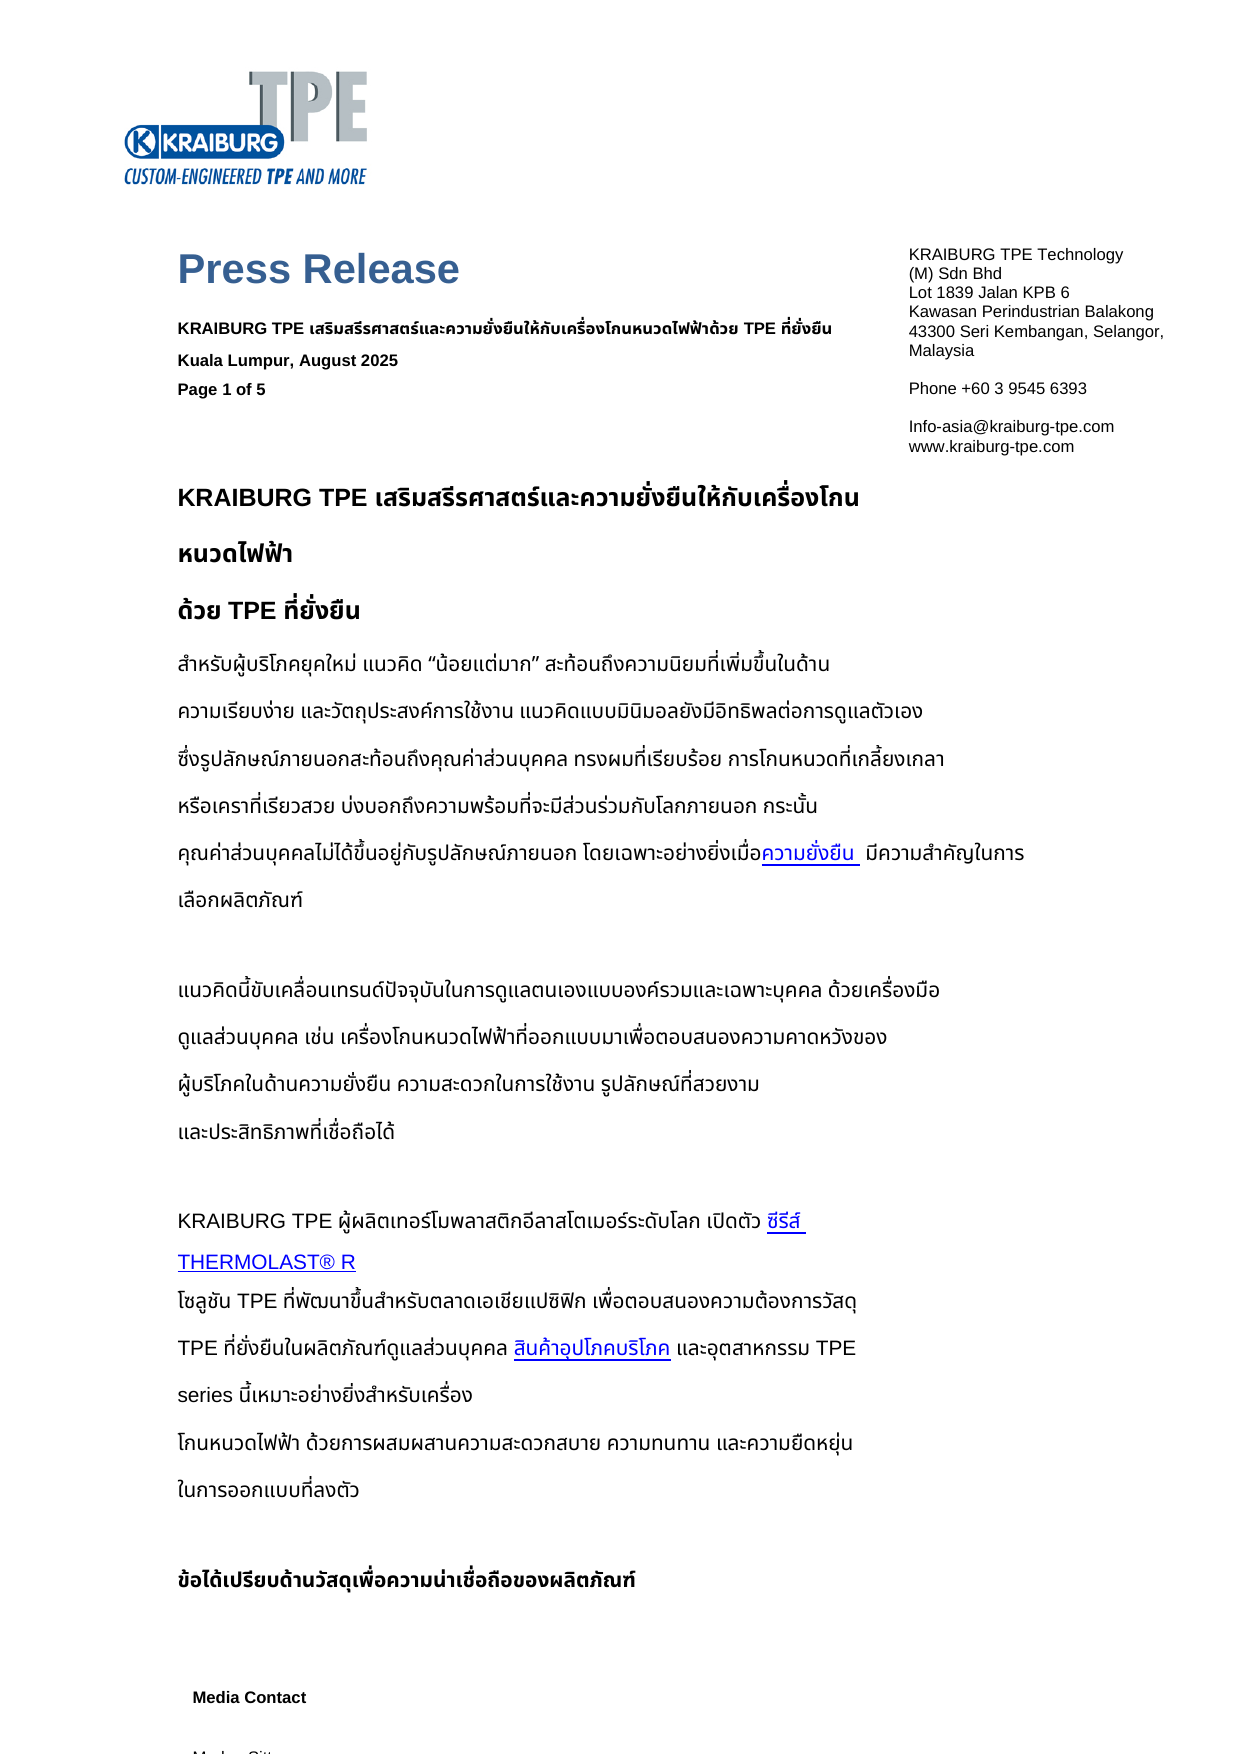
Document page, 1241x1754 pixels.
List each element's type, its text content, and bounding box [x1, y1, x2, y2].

text KRAIBURG TPE เสริมสรีรศาสตร์และความยั่งยืนให้กับเครื่องโกนหนวดไฟฟ้า [177, 479, 886, 574]
text สำหรับผู้บริโภคยุคใหม่ แนวคิด “น้อยแต่มาก” สะท้อนถึงความนิยมที่เพิ่มขึ้นในด้าน [177, 650, 1048, 681]
text ความเรียบง่าย และวัตถุประสงค์การใช้งาน แนวคิดแบบมินิมอลยังมีอิทธิพลต่อการดูแลตัวเอง [177, 697, 1048, 728]
text ดูแลส่วนบุคคล เช่น เครื่องโกนหนวดไฟฟ้าที่ออกแบบมาเพื่อตอบสนองความคาดหวังของ [177, 1023, 1048, 1054]
text แนวคิดนี้ขับเคลื่อนเทรนด์ปัจจุบันในการดูแลตนเองแบบองค์รวมและเฉพาะบุคคล ด้วยเครื่องมือ [177, 975, 1048, 1007]
picture [112, 55, 379, 200]
text KRAIBURG TPE ผู้ผลิตเทอร์โมพลาสติกอีลาสโตเมอร์ระดับโลก เปิดตัว ซีรีส์ THERMOLAST® R [177, 1207, 886, 1274]
text และประสิทธิภาพที่เชื่อถือได้ [177, 1117, 1048, 1148]
text คุณค่าส่วนบุคคลไม่ได้ขึ้นอยู่กับรูปลักษณ์ภายนอก โดยเฉพาะอย่างยิ่งเมื่อความยั่งยืน มีความสำคัญในการเลือกผลิตภัณฑ์ [177, 838, 1048, 917]
text โกนหนวดไฟฟ้า ด้วยการผสมผสานความสะดวกสบาย ความทนทาน และความยืดหยุ่น [177, 1428, 1048, 1459]
text ซึ่งรูปลักษณ์ภายนอกสะท้อนถึงคุณค่าส่วนบุคคล ทรงผมที่เรียบร้อย การโกนหนวดที่เกลี้ยงเกลา [177, 744, 1048, 776]
text TPE ที่ยั่งยืนในผลิตภัณฑ์ดูแลส่วนบุคคล สินค้าอุปโภคบริโภค และอุตสาหกรรม TPE series นี้เหมาะอย่างยิ่งสำหรับเครื่อง [177, 1333, 886, 1412]
text หรือเคราที่เรียวสวย บ่งบอกถึงความพร้อมที่จะมีส่วนร่วมกับโลกภายนอก กระนั้น [177, 791, 1048, 823]
text ในการออกแบบที่ลงตัว [177, 1475, 1048, 1507]
text ข้อได้เปรียบด้านวัสดุเพื่อความน่าเชื่อถือของผลิตภัณฑ์ [177, 1565, 1048, 1597]
text ผู้บริโภคในด้านความยั่งยืน ความสะดวกในการใช้งาน รูปลักษณ์ที่สวยงาม [177, 1070, 1048, 1101]
text โซลูชัน TPE ที่พัฒนาขึ้นสำหรับตลาดเอเชียแปซิฟิก เพื่อตอบสนองความต้องการวัสดุ [177, 1286, 1048, 1318]
text ด้วย TPE ที่ยั่งยืน [177, 593, 886, 631]
